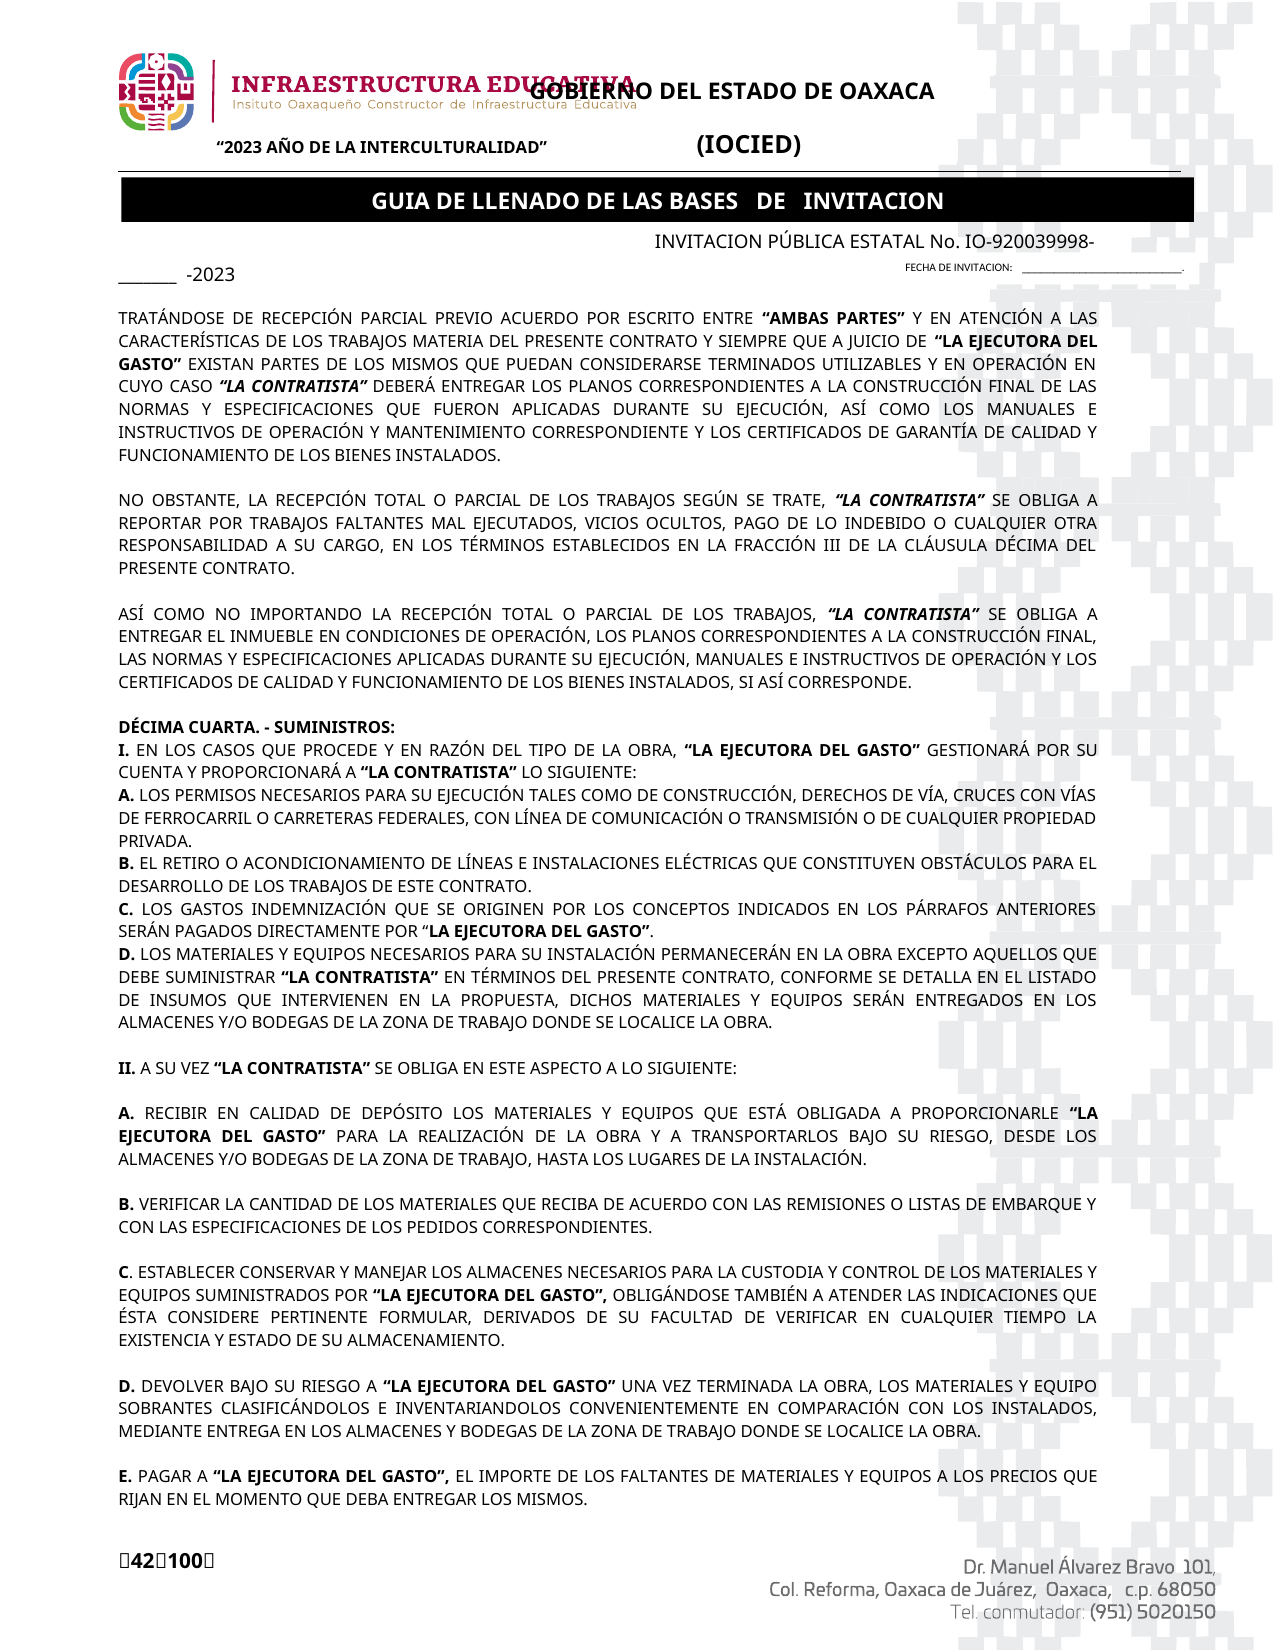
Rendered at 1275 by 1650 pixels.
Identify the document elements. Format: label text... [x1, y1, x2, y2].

text B. EL RETIRO O ACONDICIONAMIENTO DE LÍNEAS E INSTALACIONES ELÉCTRICAS QUE CONSTITUYEN OBSTÁCULOS PARA EL DESARROLLO DE LOS TRABAJOS DE ESTE CONTRATO. [118, 852, 1098, 897]
text C. ESTABLECER CONSERVAR Y MANEJAR LOS ALMACENES NECESARIOS PARA LA CUSTODIA Y CONTROL DE LOS MATERIALES Y EQUIPOS SUMINISTRADOS POR “LA EJECUTORA DEL GASTO”, OBLIGÁNDOSE TAMBIÉN A ATENDER LAS INDICACIONES QUE ÉSTA CONSIDERE PERTINENTE FORMULAR, DERIVADOS DE SU FACULTAD DE VERIFICAR EN CUALQUIER TIEMPO LA EXISTENCIA Y ESTADO DE SU ALMACENAMIENTO. [118, 1261, 1098, 1351]
text D. DEVOLVER BAJO SU RIESGO A “LA EJECUTORA DEL GASTO” UNA VEZ TERMINADA LA OBRA, LOS MATERIALES Y EQUIPO SOBRANTES CLASIFICÁNDOLOS E INVENTARIANDOLOS CONVENIENTEMENTE EN COMPARACIÓN CON LOS INSTALADOS, MEDIANTE ENTREGA EN LOS ALMACENES Y BODEGAS DE LA ZONA DE TRABAJO DONDE SE LOCALICE LA OBRA. [118, 1374, 1098, 1442]
text I. EN LOS CASOS QUE PROCEDE Y EN RAZÓN DEL TIPO DE LA OBRA, “LA EJECUTORA DEL GASTO” GESTIONARÁ POR SU CUENTA Y PROPORCIONARÁ A “LA CONTRATISTA” LO SIGUIENTE: [118, 738, 1098, 784]
text B. VERIFICAR LA CANTIDAD DE LOS MATERIALES QUE RECIBA DE ACUERDO CON LAS REMISIONES O LISTAS DE EMBARQUE Y CON LAS ESPECIFICACIONES DE LOS PEDIDOS CORRESPONDIENTES. [118, 1192, 1098, 1238]
text A. RECIBIR EN CALIDAD DE DEPÓSITO LOS MATERIALES Y EQUIPOS QUE ESTÁ OBLIGADA A PROPORCIONARLE “LA EJECUTORA DEL GASTO” PARA LA REALIZACIÓN DE LA OBRA Y A TRANSPORTARLOS BAJO SU RIESGO, DESDE LOS ALMACENES Y/O BODEGAS DE LA ZONA DE TRABAJO, HASTA LOS LUGARES DE LA INSTALACIÓN. [118, 1102, 1098, 1170]
text DÉCIMA CUARTA. - SUMINISTROS: [118, 716, 1098, 738]
text ASÍ COMO NO IMPORTANDO LA RECEPCIÓN TOTAL O PARCIAL DE LOS TRABAJOS, “LA CONTRATISTA” SE OBLIGA A ENTREGAR EL INMUEBLE EN CONDICIONES DE OPERACIÓN, LOS PLANOS CORRESPONDIENTES A LA CONSTRUCCIÓN FINAL, LAS NORMAS Y ESPECIFICACIONES APLICADAS DURANTE SU EJECUCIÓN, MANUALES E INSTRUCTIVOS DE OPERACIÓN Y LOS CERTIFICADOS DE CALIDAD Y FUNCIONAMIENTO DE LOS BIENES INSTALADOS, SI ASÍ CORRESPONDE. [118, 602, 1098, 693]
text TRATÁNDOSE DE RECEPCIÓN PARCIAL PREVIO ACUERDO POR ESCRITO ENTRE “AMBAS PARTES” Y EN ATENCIÓN A LAS CARACTERÍSTICAS DE LOS TRABAJOS MATERIA DEL PRESENTE CONTRATO Y SIEMPRE QUE A JUICIO DE “LA EJECUTORA DEL GASTO” EXISTAN PARTES DE LOS MISMOS QUE PUEDAN CONSIDERARSE TERMINADOS UTILIZABLES Y EN OPERACIÓN EN CUYO CASO “LA CONTRATISTA” DEBERÁ ENTREGAR LOS PLANOS CORRESPONDIENTES A LA CONSTRUCCIÓN FINAL DE LAS NORMAS Y ESPECIFICACIONES QUE FUERON APLICADAS DURANTE SU EJECUCIÓN, ASÍ COMO LOS MANUALES E INSTRUCTIVOS DE OPERACIÓN Y MANTENIMIENTO CORRESPONDIENTE Y LOS CERTIFICADOS DE GARANTÍA DE CALIDAD Y FUNCIONAMIENTO DE LOS BIENES INSTALADOS. [118, 307, 1098, 466]
text II. A SU VEZ “LA CONTRATISTA” SE OBLIGA EN ESTE ASPECTO A LO SIGUIENTE: [118, 1056, 1098, 1079]
text D. LOS MATERIALES Y EQUIPOS NECESARIOS PARA SU INSTALACIÓN PERMANECERÁN EN LA OBRA EXCEPTO AQUELLOS QUE DEBE SUMINISTRAR “LA CONTRATISTA” EN TÉRMINOS DEL PRESENTE CONTRATO, CONFORME SE DETALLA EN EL LISTADO DE INSUMOS QUE INTERVIENEN EN LA PROPUESTA, DICHOS MATERIALES Y EQUIPOS SERÁN ENTREGADOS EN LOS ALMACENES Y/O BODEGAS DE LA ZONA DE TRABAJO DONDE SE LOCALICE LA OBRA. [118, 943, 1098, 1033]
text NO OBSTANTE, LA RECEPCIÓN TOTAL O PARCIAL DE LOS TRABAJOS SEGÚN SE TRATE, “LA CONTRATISTA” SE OBLIGA A REPORTAR POR TRABAJOS FALTANTES MAL EJECUTADOS, VICIOS OCULTOS, PAGO DE LO INDEBIDO O CUALQUIER OTRA RESPONSABILIDAD A SU CARGO, EN LOS TÉRMINOS ESTABLECIDOS EN LA FRACCIÓN III DE LA CLÁUSULA DÉCIMA DEL PRESENTE CONTRATO. [118, 488, 1098, 579]
text E. PAGAR A “LA EJECUTORA DEL GASTO”, EL IMPORTE DE LOS FALTANTES DE MATERIALES Y EQUIPOS A LOS PRECIOS QUE RIJAN EN EL MOMENTO QUE DEBA ENTREGAR LOS MISMOS. [118, 1465, 1098, 1510]
text C. LOS GASTOS INDEMNIZACIÓN QUE SE ORIGINEN POR LOS CONCEPTOS INDICADOS EN LOS PÁRRAFOS ANTERIORES SERÁN PAGADOS DIRECTAMENTE POR “LA EJECUTORA DEL GASTO”. [118, 897, 1098, 943]
text A. LOS PERMISOS NECESARIOS PARA SU EJECUCIÓN TALES COMO DE CONSTRUCCIÓN, DERECHOS DE VÍA, CRUCES CON VÍAS DE FERROCARRIL O CARRETERAS FEDERALES, CON LÍNEA DE COMUNICACIÓN O TRANSMISIÓN O DE CUALQUIER PROPIEDAD PRIVADA. [118, 784, 1098, 852]
